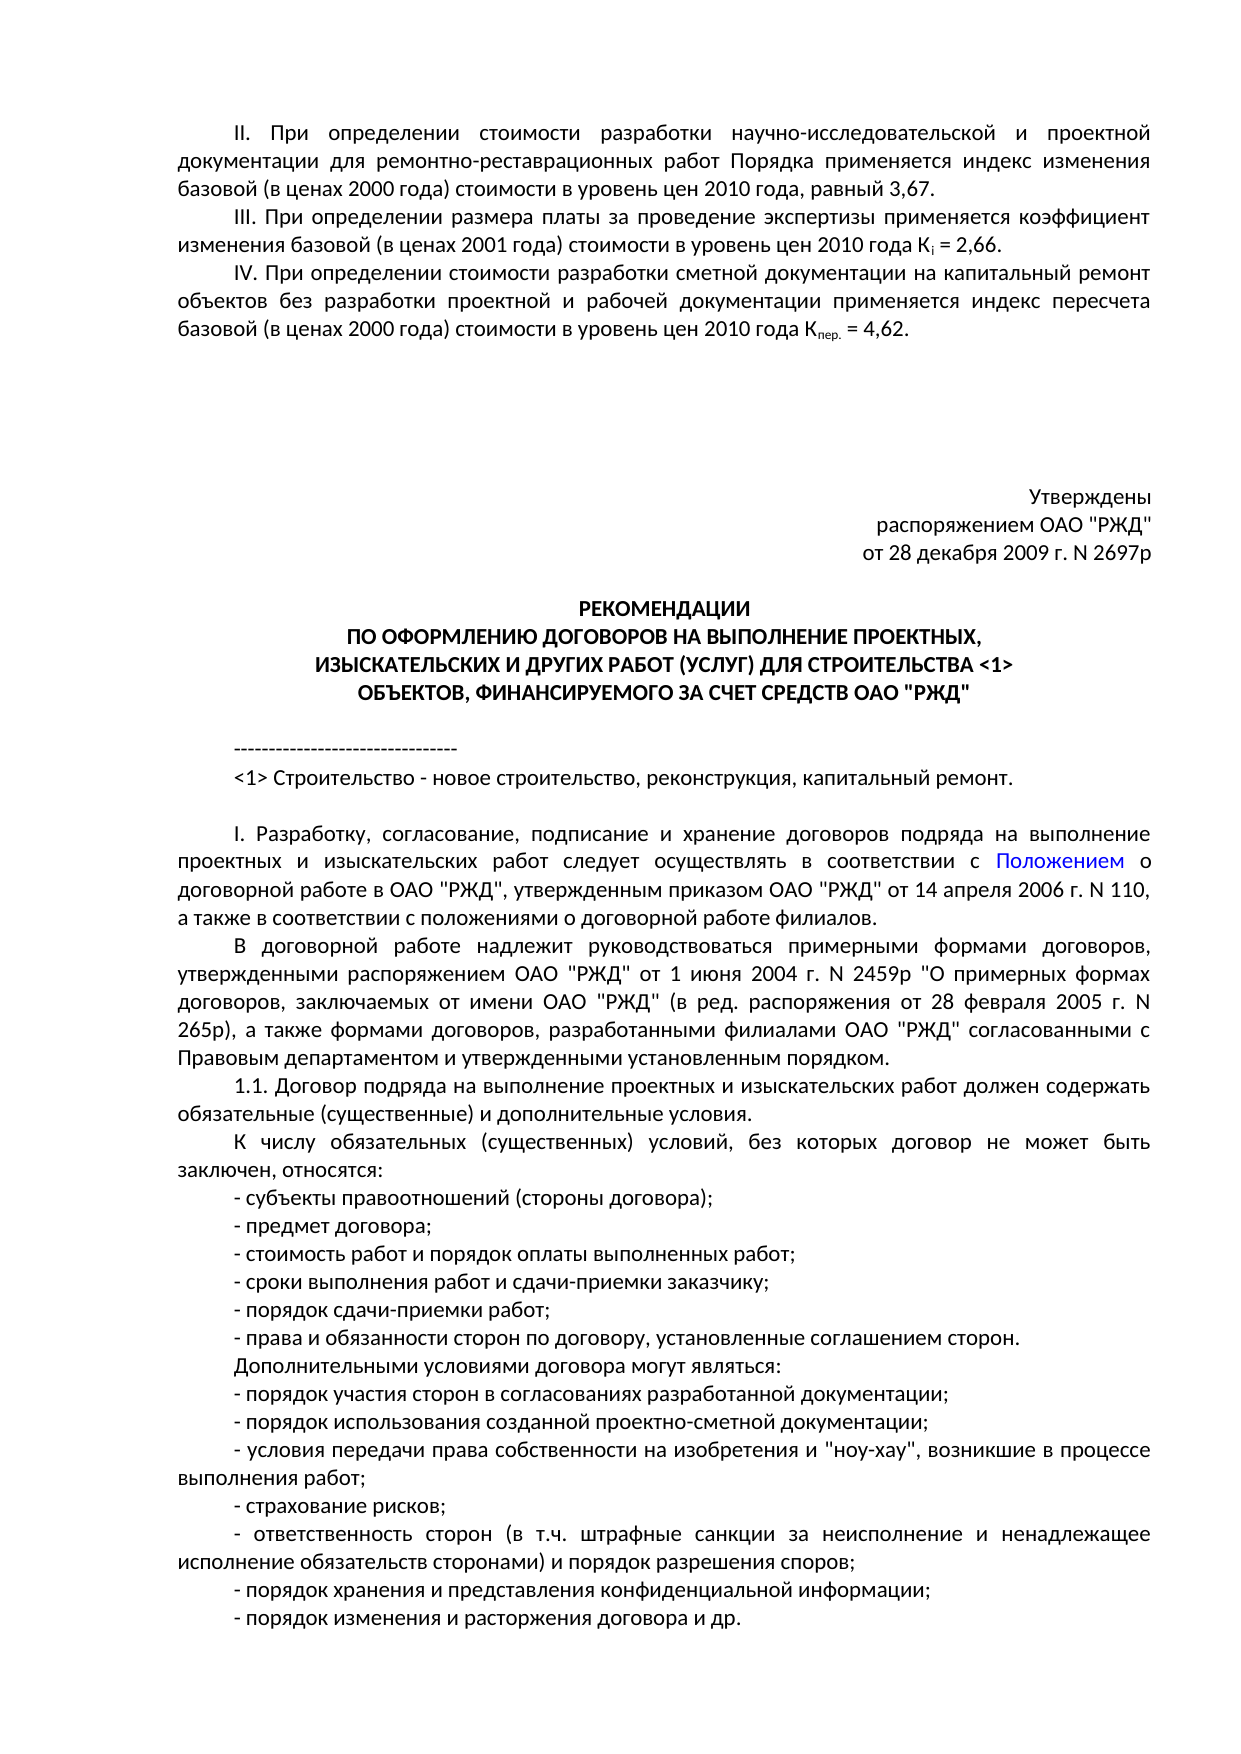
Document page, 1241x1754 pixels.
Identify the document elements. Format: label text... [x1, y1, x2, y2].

text IV. При определении стоимости разработки сметной документации на капитальный ремонт объектов без разработки проектной и рабочей документации применяется индекс пересчета базовой (в ценах 2000 года) стоимости в уровень цен 2010 года Кпер. = 4,62. [177, 258, 1152, 342]
text - предмет договора; [177, 1211, 1152, 1239]
text <1> Строительство - новое строительство, реконструкция, капитальный ремонт. [177, 763, 1152, 791]
text I. Разработку, согласование, подписание и хранение договоров подряда на выполнение проектных и изыскательских работ следует осуществлять в соответствии с Положением о договорной работе в ОАО "РЖД", утвержденным приказом ОАО "РЖД" от 14 апреля 2006 г. N 110, а также в соответствии с положениями о договорной работе филиалов. [177, 819, 1152, 931]
text 1.1. Договор подряда на выполнение проектных и изыскательских работ должен содержать обязательные (существенные) и дополнительные условия. [177, 1071, 1152, 1127]
text В договорной работе надлежит руководствоваться примерными формами договоров, утвержденными распоряжением ОАО "РЖД" от 1 июня 2004 г. N 2459р "О примерных формах договоров, заключаемых от имени ОАО "РЖД" (в ред. распоряжения от 28 февраля 2005 г. N 265р), а также формами договоров, разработанными филиалами ОАО "РЖД" согласованными с Правовым департаментом и утвержденными установленным порядком. [177, 931, 1152, 1071]
text распоряжением ОАО "РЖД" [177, 510, 1152, 538]
text - страхование рисков; [177, 1491, 1152, 1519]
text - стоимость работ и порядок оплаты выполненных работ; [177, 1239, 1152, 1267]
title ПО ОФОРМЛЕНИЮ ДОГОВОРОВ НА ВЫПОЛНЕНИЕ ПРОЕКТНЫХ, [177, 622, 1152, 651]
title РЕКОМЕНДАЦИИ [177, 594, 1152, 622]
text - порядок сдачи-приемки работ; [177, 1295, 1152, 1323]
text III. При определении размера платы за проведение экспертизы применяется коэффициент изменения базовой (в ценах 2001 года) стоимости в уровень цен 2010 года Кi = 2,66. [177, 202, 1152, 258]
text - порядок изменения и расторжения договора и др. [177, 1603, 1152, 1631]
text II. При определении стоимости разработки научно-исследовательской и проектной документации для ремонтно-реставрационных работ Порядка применяется индекс изменения базовой (в ценах 2000 года) стоимости в уровень цен 2010 года, равный 3,67. [177, 118, 1152, 202]
text - условия передачи права собственности на изобретения и "ноу-хау", возникшие в процессе выполнения работ; [177, 1435, 1152, 1491]
text от 28 декабря 2009 г. N 2697р [177, 538, 1152, 566]
text Утверждены [177, 482, 1152, 510]
title ИЗЫСКАТЕЛЬСКИХ И ДРУГИХ РАБОТ (УСЛУГ) ДЛЯ СТРОИТЕЛЬСТВА <1> [177, 651, 1152, 678]
title ОБЪЕКТОВ, ФИНАНСИРУЕМОГО ЗА СЧЕТ СРЕДСТВ ОАО "РЖД" [177, 678, 1152, 707]
text - права и обязанности сторон по договору, установленные соглашением сторон. [177, 1323, 1152, 1351]
text К числу обязательных (существенных) условий, без которых договор не может быть заключен, относятся: [177, 1127, 1152, 1183]
text - порядок участия сторон в согласованиях разработанной документации; [177, 1379, 1152, 1407]
text - субъекты правоотношений (стороны договора); [177, 1183, 1152, 1211]
text Дополнительными условиями договора могут являться: [177, 1351, 1152, 1379]
text -------------------------------- [177, 734, 1152, 763]
text - порядок использования созданной проектно-сметной документации; [177, 1407, 1152, 1435]
text - порядок хранения и представления конфиденциальной информации; [177, 1575, 1152, 1603]
text - ответственность сторон (в т.ч. штрафные санкции за неисполнение и ненадлежащее исполнение обязательств сторонами) и порядок разрешения споров; [177, 1519, 1152, 1575]
text - сроки выполнения работ и сдачи-приемки заказчику; [177, 1267, 1152, 1295]
